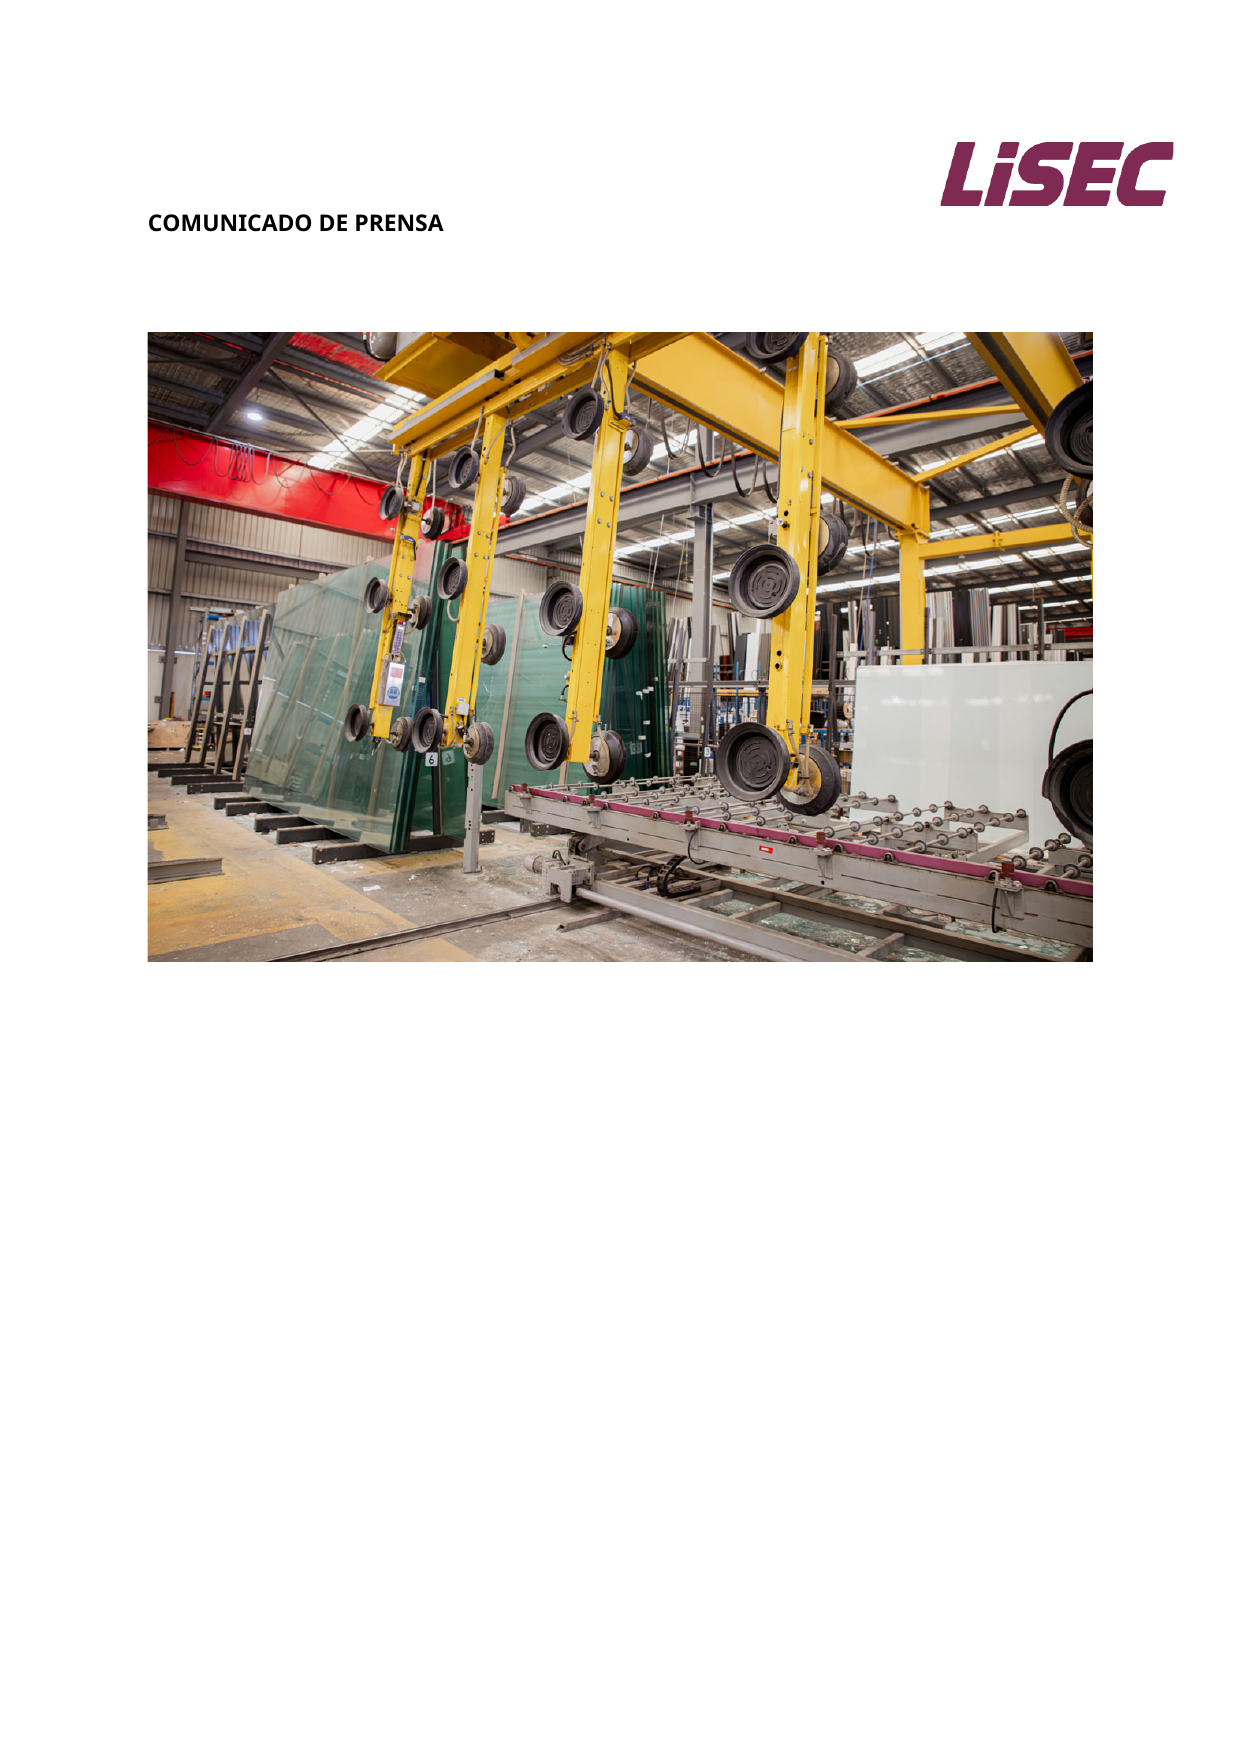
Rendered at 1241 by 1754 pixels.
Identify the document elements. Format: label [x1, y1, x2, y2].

picture [939, 142, 1173, 205]
picture [147, 332, 1093, 962]
